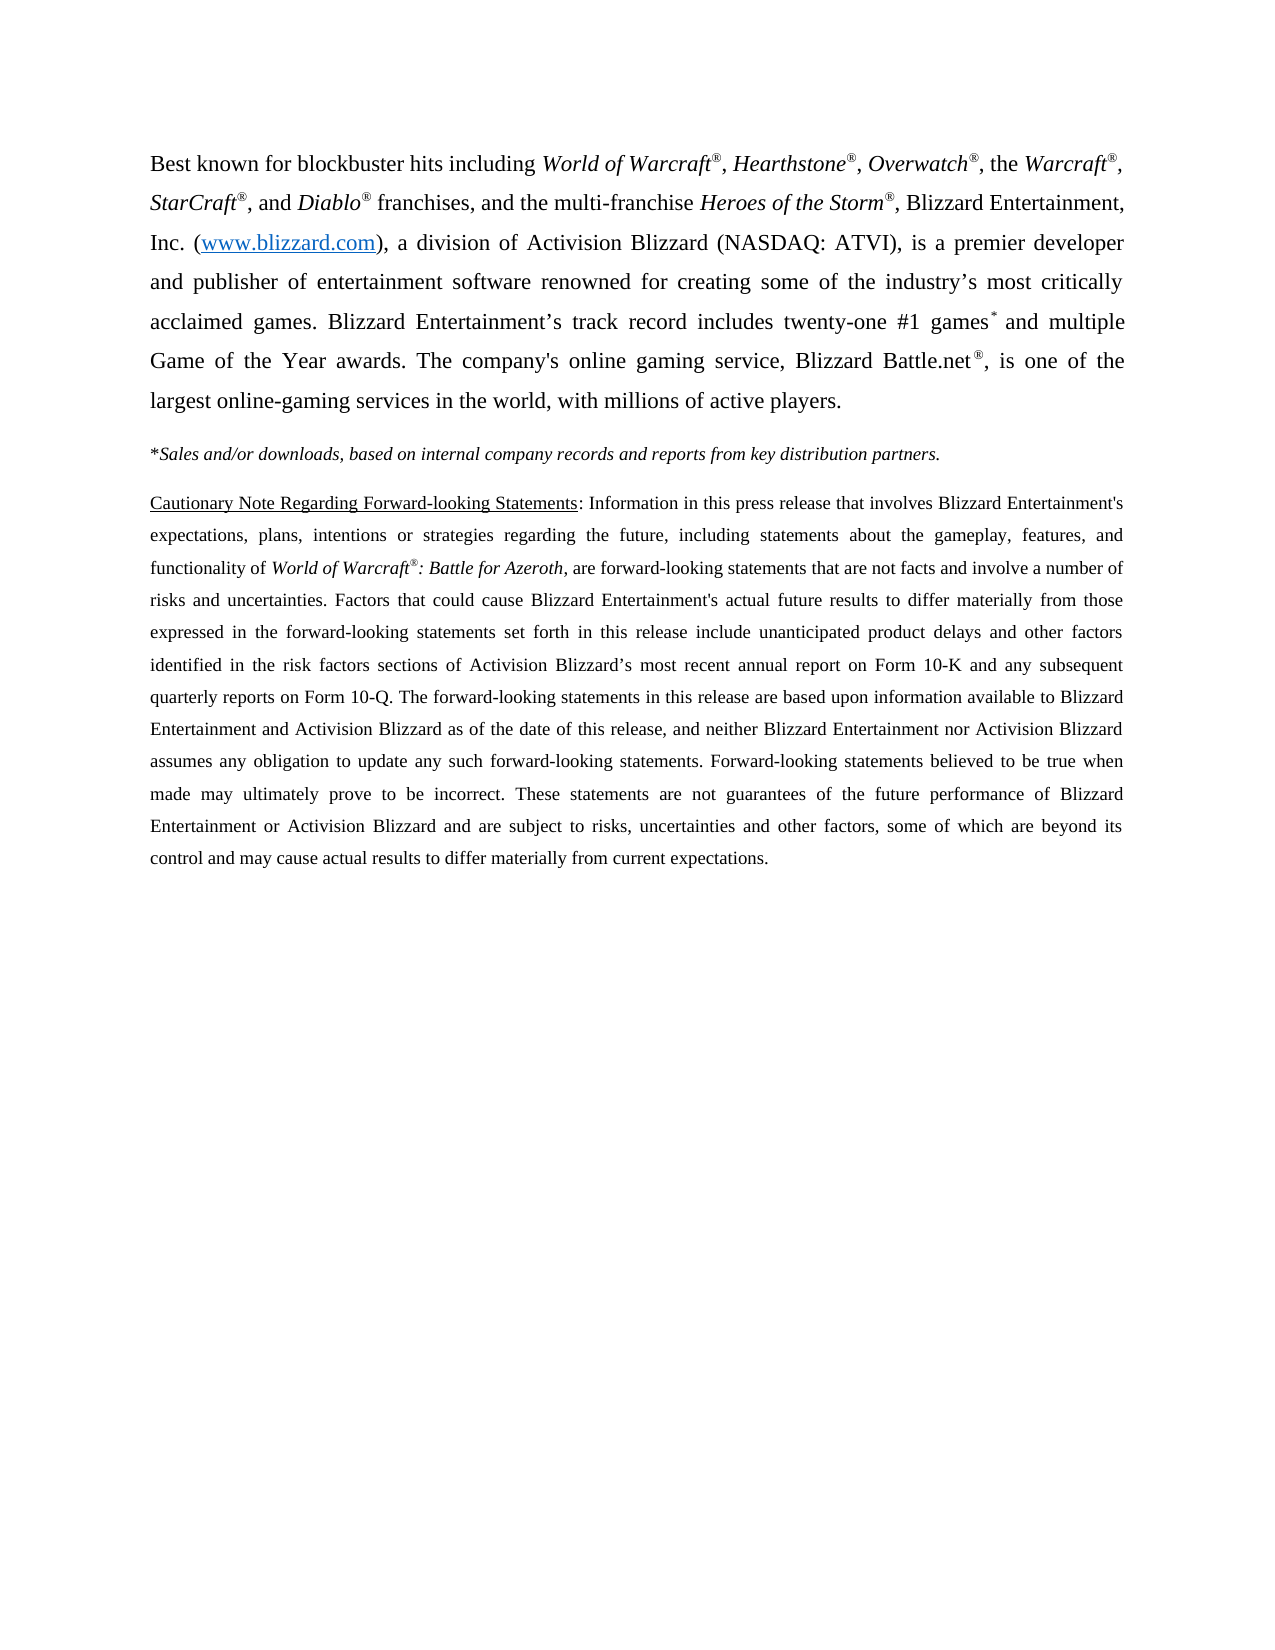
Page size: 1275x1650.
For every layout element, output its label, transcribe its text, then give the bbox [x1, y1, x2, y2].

text *Sales and/or downloads, based on internal company records and reports from key distribution partners. [150, 443, 1125, 464]
text Best known for blockbuster hits including World of Warcraft®, Hearthstone®, Overwatch®, the Warcraft®, StarCraft®, and Diablo® franchises, and the multi-franchise Heroes of the Storm®, Blizzard Entertainment, Inc. (www.blizzard.com), a division of Activision Blizzard (NASDAQ: ATVI), is a premier developer and publisher of entertainment software renowned for creating some of the industry’s most critically acclaimed games. Blizzard Entertainment’s track record includes twenty-one #1 games* and multiple Game of the Year awards. The company's online gaming service, Blizzard Battle.net®, is one of the largest online-gaming services in the world, with millions of active players. [150, 150, 1125, 413]
text Cautionary Note Regarding Forward-looking Statements: Information in this press release that involves Blizzard Entertainment's expectations, plans, intentions or strategies regarding the future, including statements about the gameplay, features, and functionality of World of Warcraft®: Battle for Azeroth, are forward-looking statements that are not facts and involve a number of risks and uncertainties. Factors that could cause Blizzard Entertainment's actual future results to differ materially from those expressed in the forward-looking statements set forth in this release include unanticipated product delays and other factors identified in the risk factors sections of Activision Blizzard’s most recent annual report on Form 10-K and any subsequent quarterly reports on Form 10-Q. The forward-looking statements in this release are based upon information available to Blizzard Entertainment and Activision Blizzard as of the date of this release, and neither Blizzard Entertainment nor Activision Blizzard assumes any obligation to update any such forward-looking statements. Forward-looking statements believed to be true when made may ultimately prove to be incorrect. These statements are not guarantees of the future performance of Blizzard Entertainment or Activision Blizzard and are subject to risks, uncertainties and other factors, some of which are beyond its control and may cause actual results to differ materially from current expectations. [150, 492, 1125, 869]
